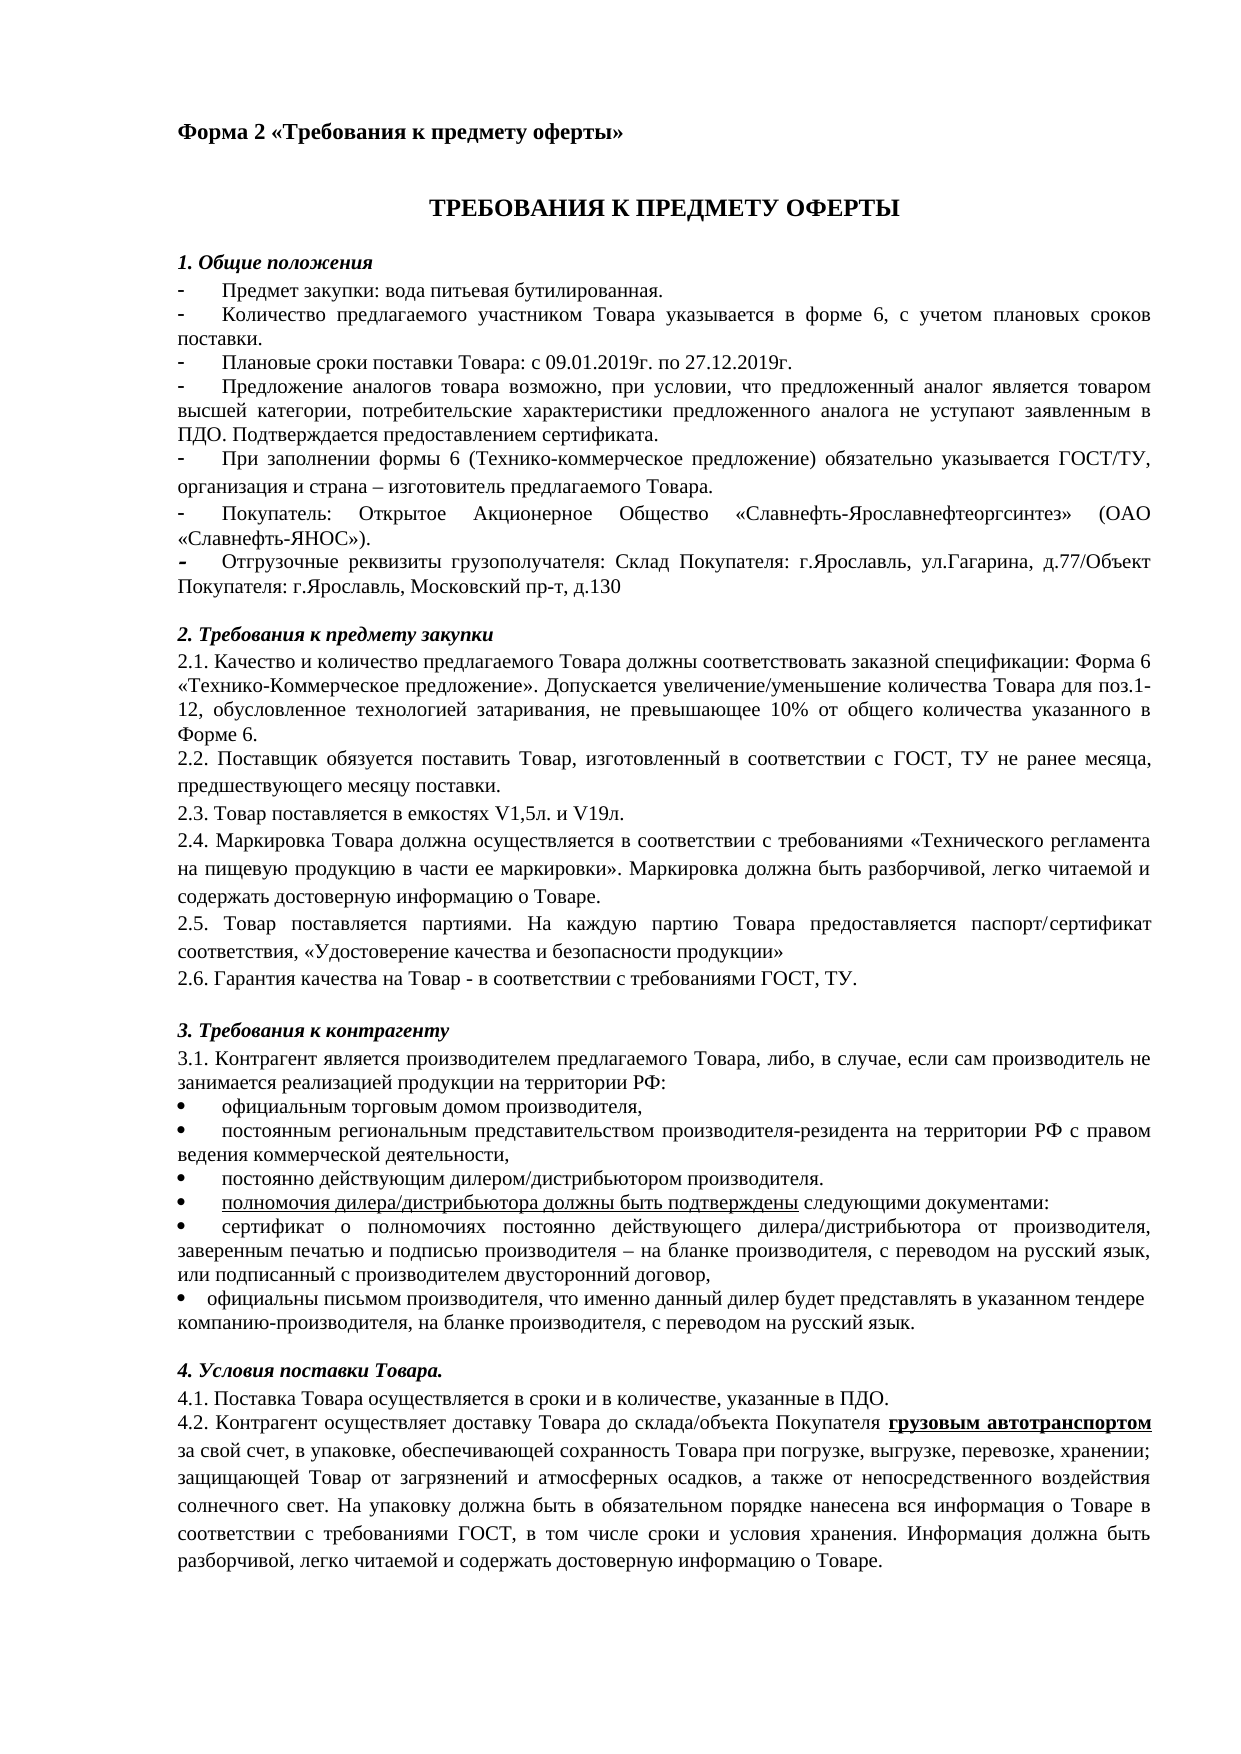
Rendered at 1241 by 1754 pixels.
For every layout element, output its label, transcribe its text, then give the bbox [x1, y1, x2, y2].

list Предмет закупки: вода питьевая бутилированная. [177, 278, 1152, 302]
text 4.1. Поставка Товара осуществляется в сроки и в количестве, указанные в ПДО. [177, 1386, 1152, 1410]
list Отгрузочные реквизиты грузополучателя: Склад Покупателя: г.Ярославль, ул.Гагарина, д.77/Объект Покупателя: г.Ярославль, Московский пр-т, д.130 [177, 549, 1152, 598]
text 4.2. Контрагент осуществляет доставку Товара до склада/объекта Покупателя грузовым автотранспортом за свой счет, в упаковке, обеспечивающей сохранность Товара при погрузке, выгрузке, перевозке, хранении; защищающей Товар от загрязнений и атмосферных осадков, а также от непосредственного воздействия солнечного свет. На упаковку должна быть в обязательном порядке нанесена вся информация о Товаре в соответствии с требованиями ГОСТ, в том числе сроки и условия хранения. Информация должна быть разборчивой, легко читаемой и содержать достоверную информацию о Товаре. [177, 1410, 1152, 1572]
list сертификат о полномочиях постоянно действующего дилера/дистрибьютора от производителя, заверенным печатью и подписью производителя – на бланке производителя, с переводом на русский язык, или подписанный с производителем двусторонний договор, [177, 1214, 1152, 1286]
list официальным торговым домом производителя, [177, 1094, 1152, 1118]
text 2.6. Гарантия качества на Товар - в соответствии с требованиями ГОСТ, ТУ. [177, 966, 1152, 990]
text 2.2. Поставщик обязуется поставить Товар, изготовленный в соответствии с ГОСТ, ТУ не ранее месяца, предшествующего месяцу поставки. [177, 746, 1152, 797]
list Плановые сроки поставки Товара: с 09.01.2019г. по 27.12.2019г. [177, 350, 1152, 374]
list постоянным региональным представительством производителя-резидента на территории РФ с правом ведения коммерческой деятельности, [177, 1118, 1152, 1166]
text 4. Условия поставки Товара. [177, 1358, 1152, 1382]
list При заполнении формы 6 (Технико-коммерческое предложение) обязательно указывается ГОСТ/ТУ, организация и страна – изготовитель предлагаемого Товара. [177, 446, 1152, 498]
list Количество предлагаемого участником Товара указывается в форме 6, с учетом плановых сроков поставки. [177, 302, 1152, 350]
text 2.3. Товар поставляется в емкостях V1,5л. и V19л. [177, 801, 1152, 825]
text 3.1. Контрагент является производителем предлагаемого Товара, либо, в случае, если сам производитель не занимается реализацией продукции на территории РФ: [177, 1046, 1152, 1094]
text Форма 2 «Требования к предмету оферты» [177, 118, 1152, 144]
list постоянно действующим дилером/дистрибьютором производителя. [177, 1166, 1152, 1190]
list официальны письмом производителя, что именно данный дилер будет представлять в указанном тендере компанию-производителя, на бланке производителя, с переводом на русский язык. [177, 1286, 1152, 1334]
list полномочия дилера/дистрибьютора должны быть подтверждены следующими документами: [177, 1190, 1152, 1214]
text 1. Общие положения [177, 250, 1152, 274]
text 2. Требования к предмету закупки [177, 622, 1152, 646]
text 2.5. Товар поставляется партиями. На каждую партию Товара предоставляется паспорт/сертификат соответствия, «Удостоверение качества и безопасности продукции» [177, 911, 1152, 963]
text 2.1. Качество и количество предлагаемого Товара должны соответствовать заказной спецификации: Форма 6 «Технико-Коммерческое предложение». Допускается увеличение/уменьшение количества Товара для поз.1-12, обусловленное технологией затаривания, не превышающее 10% от общего количества указанного в Форме 6. [177, 649, 1152, 746]
text 3. Требования к контрагенту [177, 1018, 1152, 1042]
list Покупатель: Открытое Акционерное Общество «Славнефть-Ярославнефтеоргсинтез» (ОАО «Славнефть-ЯНОС»). [177, 501, 1152, 549]
list Предложение аналогов товара возможно, при условии, что предложенный аналог является товаром высшей категории, потребительские характеристики предложенного аналога не уступают заявленным в ПДО. Подтверждается предоставлением сертификата. [177, 374, 1152, 446]
text 2.4. Маркировка Товара должна осуществляется в соответствии с требованиями «Технического регламента на пищевую продукцию в части ее маркировки». Маркировка должна быть разборчивой, легко читаемой и содержать достоверную информацию о Товаре. [177, 828, 1152, 908]
text ТРЕБОВАНИЯ К ПРЕДМЕТУ ОФЕРТЫ [177, 193, 1152, 221]
